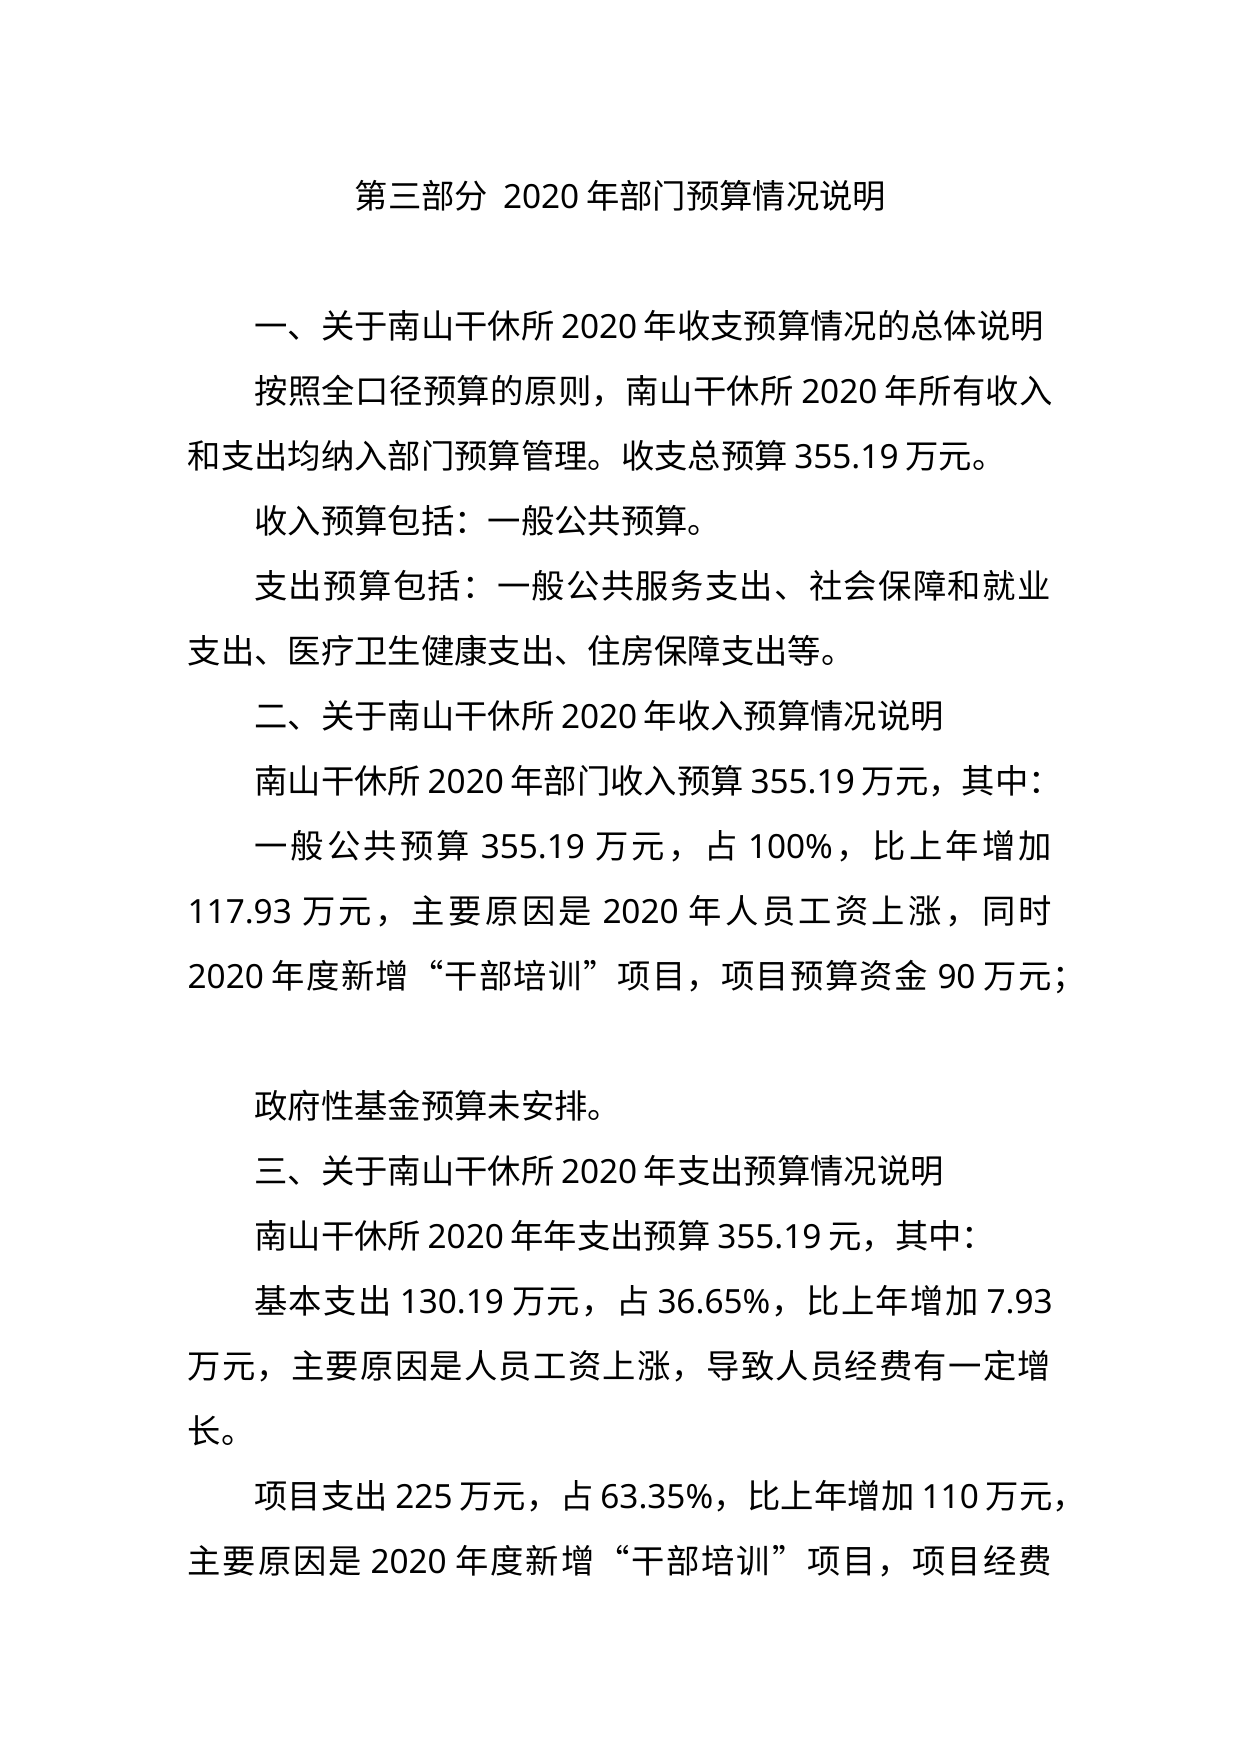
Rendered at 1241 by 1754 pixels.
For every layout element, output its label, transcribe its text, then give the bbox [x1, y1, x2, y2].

text 一、关于南山干休所2020年收支预算情况的总体说明 [187, 292, 1053, 357]
text 政府性基金预算未安排。 [187, 1072, 1053, 1137]
text 三、关于南山干休所2020年支出预算情况说明 [187, 1137, 1053, 1202]
text 第三部分 2020年部门预算情况说明 [187, 162, 1053, 227]
text 按照全口径预算的原则，南山干休所2020年所有收入和支出均纳入部门预算管理。收支总预算355.19万元。 [187, 357, 1053, 487]
text 支出预算包括：一般公共服务支出、社会保障和就业支出、医疗卫生健康支出、住房保障支出等。 [187, 552, 1053, 682]
text 一般公共预算355.19万元，占100%，比上年增加117.93万元，主要原因是2020年人员工资上涨，同时2020年度新增“干部培训”项目，项目预算资金90万元； [187, 812, 1053, 1072]
text 南山干休所2020年部门收入预算355.19万元，其中： [187, 747, 1053, 812]
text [187, 1462, 1053, 1592]
text 基本支出130.19万元，占36.65%，比上年增加7.93万元，主要原因是人员工资上涨，导致人员经费有一定增长。 [187, 1267, 1053, 1462]
text 收入预算包括：一般公共预算。 [187, 487, 1053, 552]
text 二、关于南山干休所2020年收入预算情况说明 [187, 682, 1053, 747]
text 南山干休所2020年年支出预算355.19元，其中： [187, 1202, 1053, 1267]
